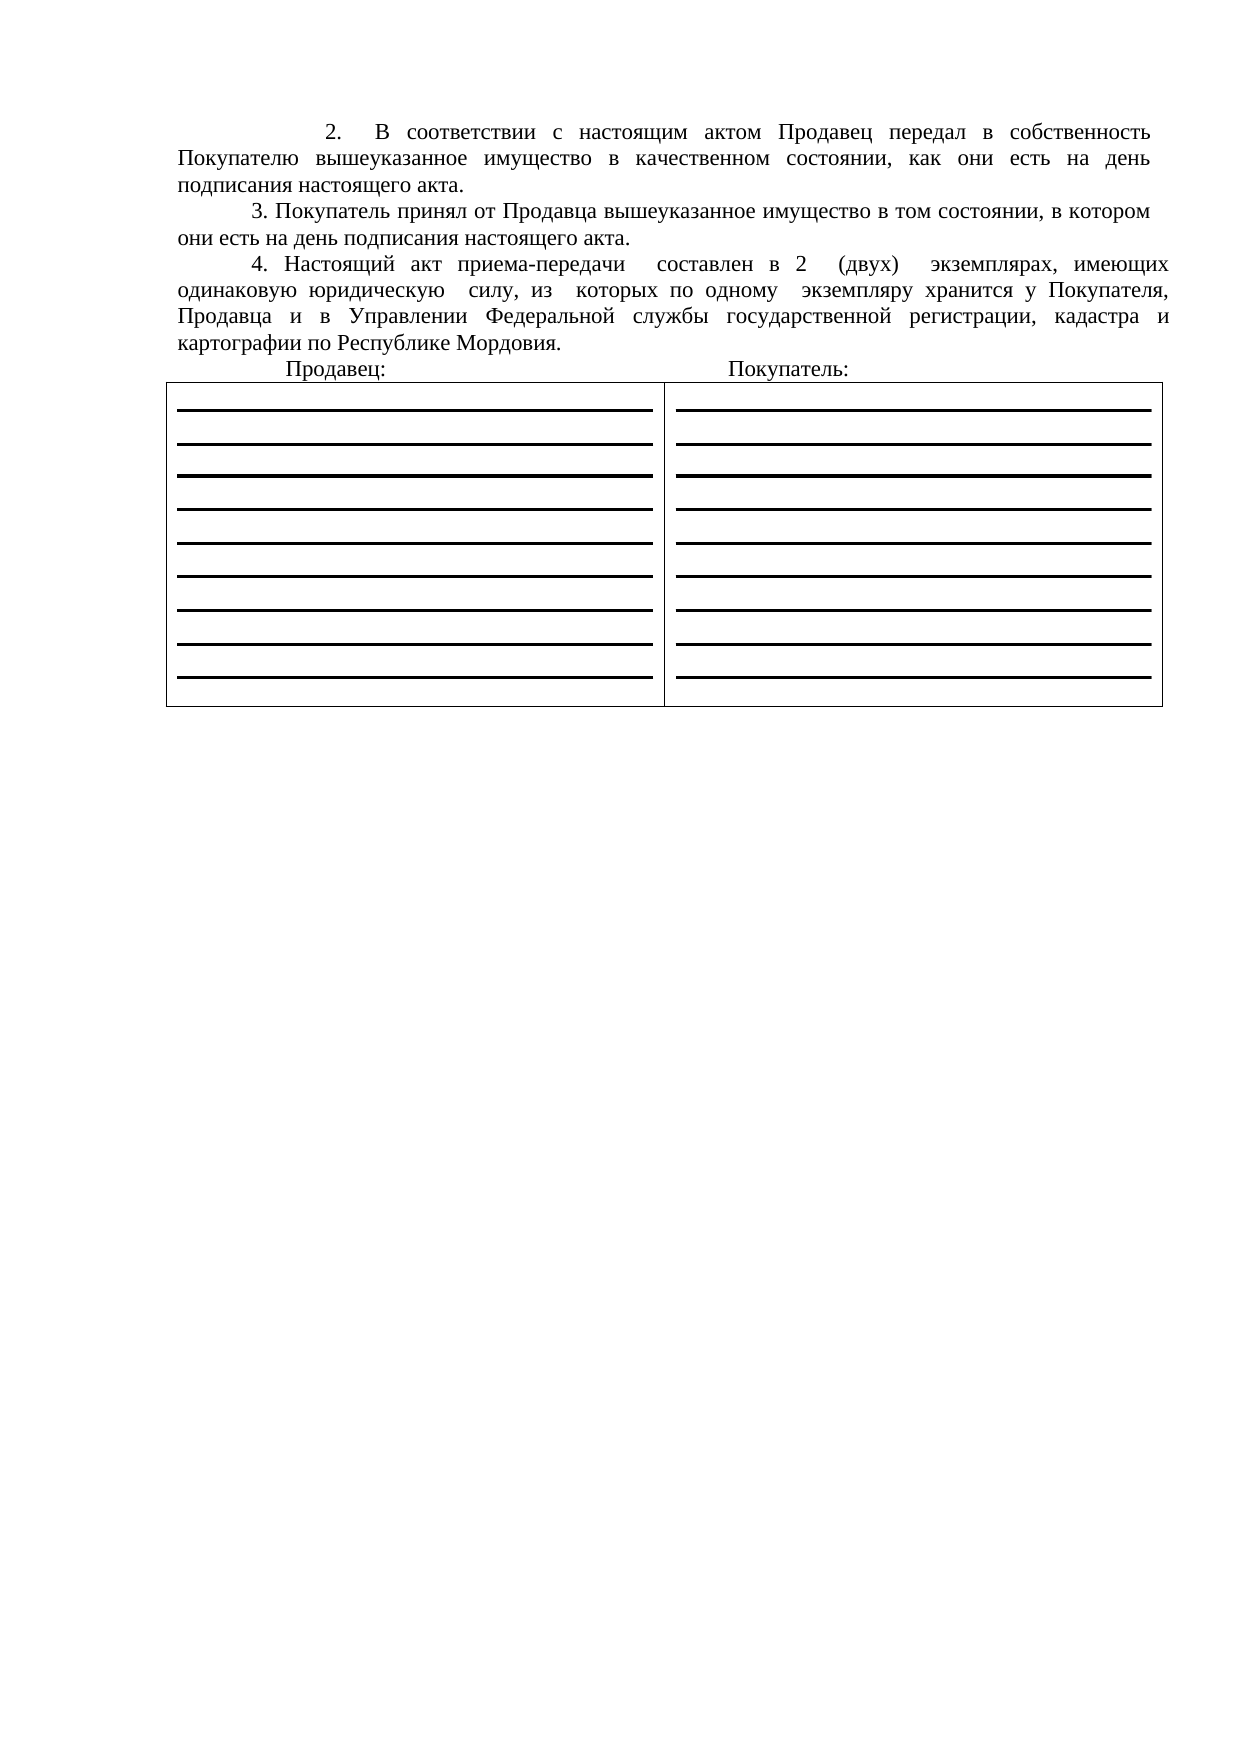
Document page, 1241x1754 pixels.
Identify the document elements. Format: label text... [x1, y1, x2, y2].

table_header [665, 383, 1162, 706]
text 4. Настоящий акт приема-передачи составлен в 2 (двух) экземплярах, имеющих одинаковую юридическую силу, из которых по одному экземпляру хранится у Покупателя, Продавца и в Управлении Федеральной службы государственной регистрации, кадастра и картографии по Республике Мордовия. [177, 250, 1171, 355]
text Продавец: Покупатель: [251, 355, 1152, 382]
table_header [167, 383, 664, 706]
text 3. Покупатель принял от Продавца вышеуказанное имущество в том состоянии, в котором они есть на день подписания настоящего акта. [177, 197, 1152, 250]
text 2. В соответствии с настоящим актом Продавец передал в собственность Покупателю вышеуказанное имущество в качественном состоянии, как они есть на день подписания настоящего акта. [177, 118, 1152, 197]
